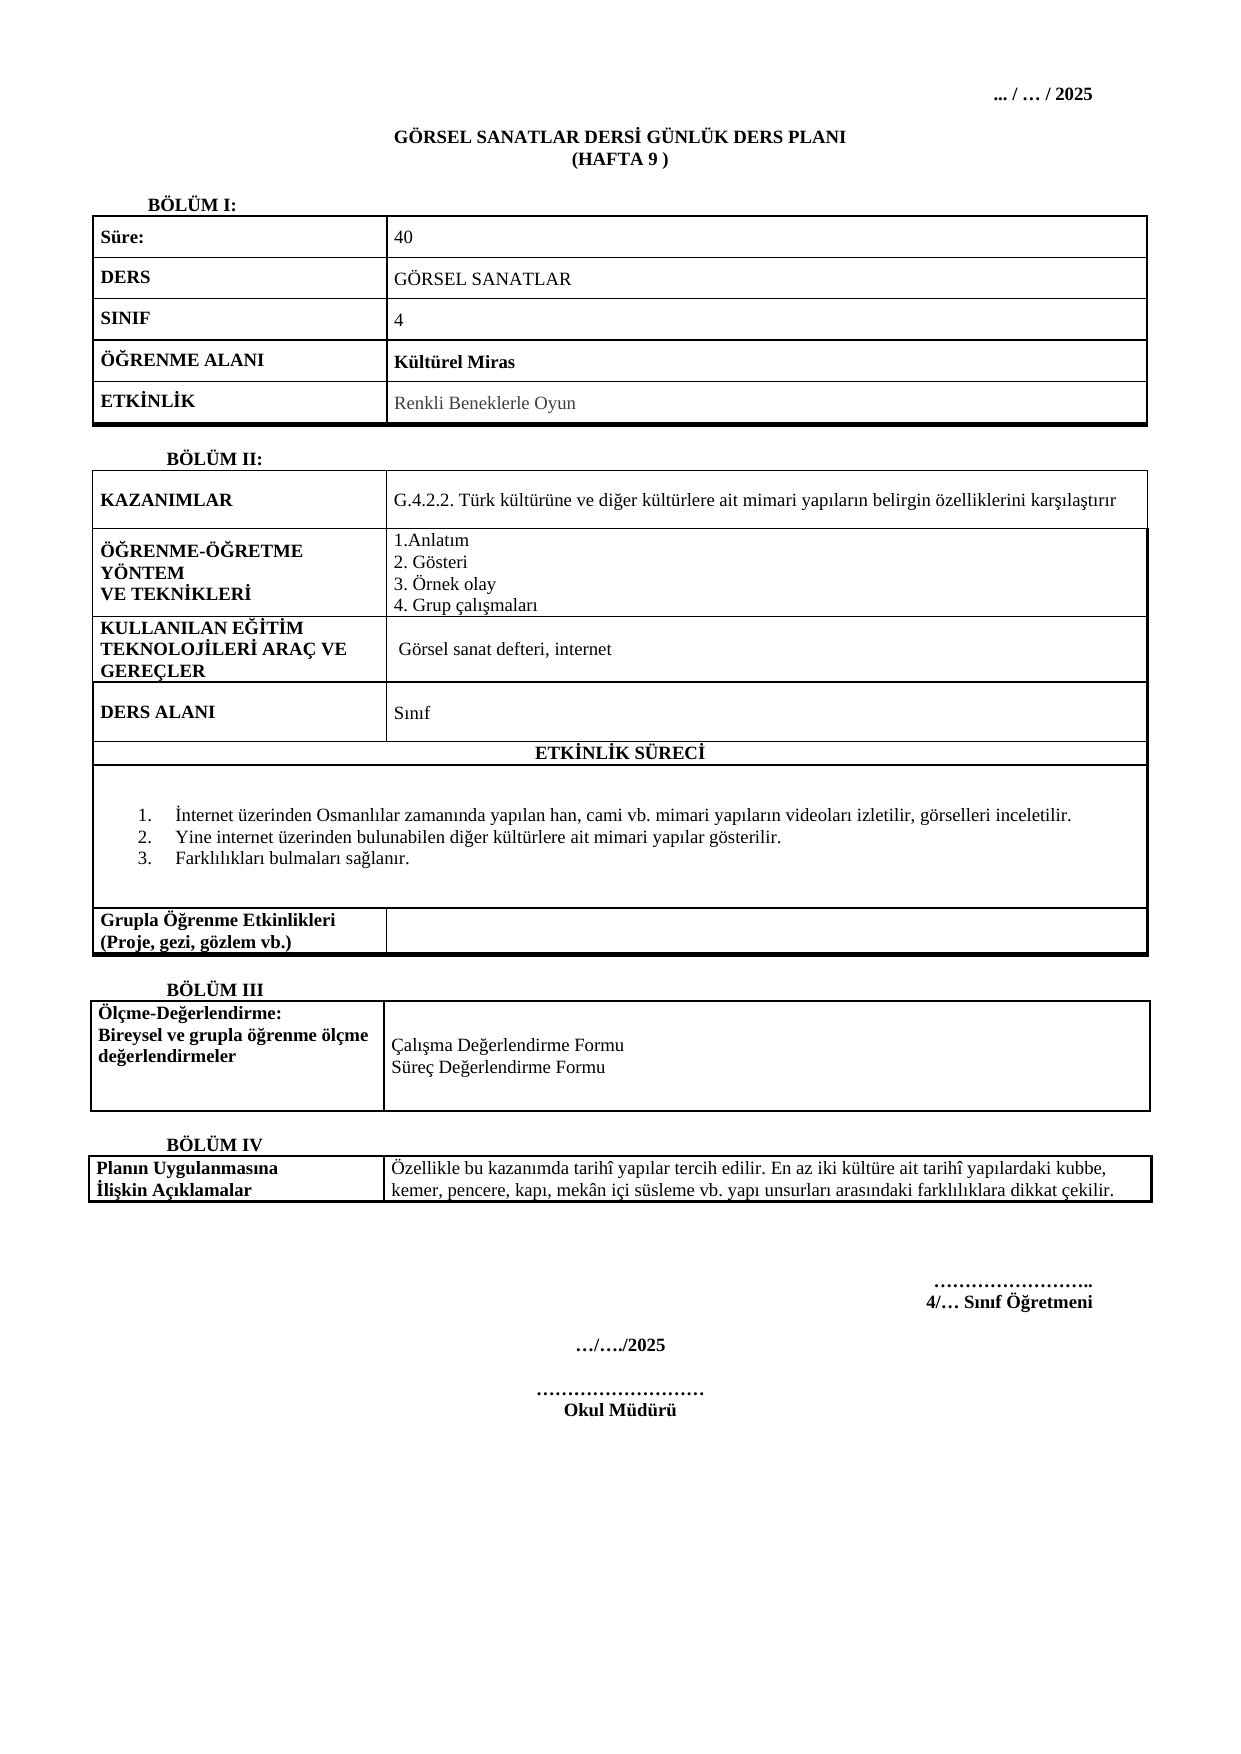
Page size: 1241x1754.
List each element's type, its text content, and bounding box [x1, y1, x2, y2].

text Okul Müdürü [148, 1399, 1093, 1421]
table_cell Renkli Beneklerle Oyun [388, 382, 1146, 422]
table_cell DERS ALANI [94, 683, 386, 741]
text (HAFTA 9 ) [148, 148, 1093, 169]
text BÖLÜM I: [148, 193, 1093, 215]
table_cell İnternet üzerinden Osmanlılar zamanında yapılan han, cami vb. mimari yapıların videoları izletilir, görselleri inceletilir. Yine internet üzerinden bulunabilen diğer kültürlere ait mimari yapılar gösterilir. Farklılıkları bulmaları sağlanır. [94, 766, 1146, 907]
table_cell GÖRSEL SANATLAR [388, 258, 1146, 298]
table_cell ETKİNLİK SÜRECİ [94, 742, 1146, 764]
table_cell Görsel sanat defteri, internet [387, 617, 1146, 681]
text …………………….. [148, 1269, 1093, 1291]
text ... / … / 2025 [148, 83, 1093, 105]
table_header G.4.2.2. Türk kültürüne ve diğer kültürlere ait mimari yapıların belirgin özelliklerini karşılaştırır [387, 471, 1147, 528]
table_cell Kültürel Miras [388, 341, 1146, 381]
table_cell Sınıf [387, 683, 1146, 741]
table_cell 4 [388, 299, 1146, 339]
table_cell SINIF [94, 299, 386, 339]
table_header Çalışma Değerlendirme Formu Süreç Değerlendirme Formu [385, 1002, 1149, 1110]
text 4/… Sınıf Öğretmeni [148, 1291, 1093, 1313]
table_header 40 [388, 217, 1146, 256]
subtitle BÖLÜM III [148, 978, 1093, 1000]
table_cell [387, 909, 1146, 952]
table_cell KULLANILAN EĞİTİM TEKNOLOJİLERİ ARAÇ VE GEREÇLER [93, 617, 386, 681]
text …/…./2025 [148, 1334, 1093, 1356]
text BÖLÜM II: [148, 448, 1093, 470]
table_cell 1.Anlatım 2. Gösteri 3. Örnek olay 4. Grup çalışmaları [387, 529, 1146, 616]
subtitle BÖLÜM IV [148, 1133, 1093, 1155]
table_cell ÖĞRENME-ÖĞRETME YÖNTEM VE TEKNİKLERİ [93, 529, 386, 616]
table_header Özellikle bu kazanımda tarihî yapılar tercih edilir. En az iki kültüre ait tarihî yapılardaki kubbe, kemer, pencere, kapı, mekân içi süsleme vb. yapı unsurları arasındaki farklılıklara dikkat çekilir. [385, 1157, 1150, 1200]
table_cell ETKİNLİK [94, 382, 386, 422]
table_header Planın Uygulanmasına İlişkin Açıklamalar [90, 1157, 383, 1200]
text ……………………… [148, 1377, 1093, 1399]
table_cell ÖĞRENME ALANI [94, 341, 386, 381]
table_header Ölçme-Değerlendirme: Bireysel ve grupla öğrenme ölçme değerlendirmeler [92, 1002, 383, 1110]
table_header KAZANIMLAR [93, 471, 386, 528]
table_cell Grupla Öğrenme Etkinlikleri (Proje, gezi, gözlem vb.) [94, 909, 386, 952]
table_header Süre: [94, 217, 386, 256]
text GÖRSEL SANATLAR DERSİ GÜNLÜK DERS PLANI [148, 126, 1093, 148]
table_cell DERS [94, 258, 386, 298]
